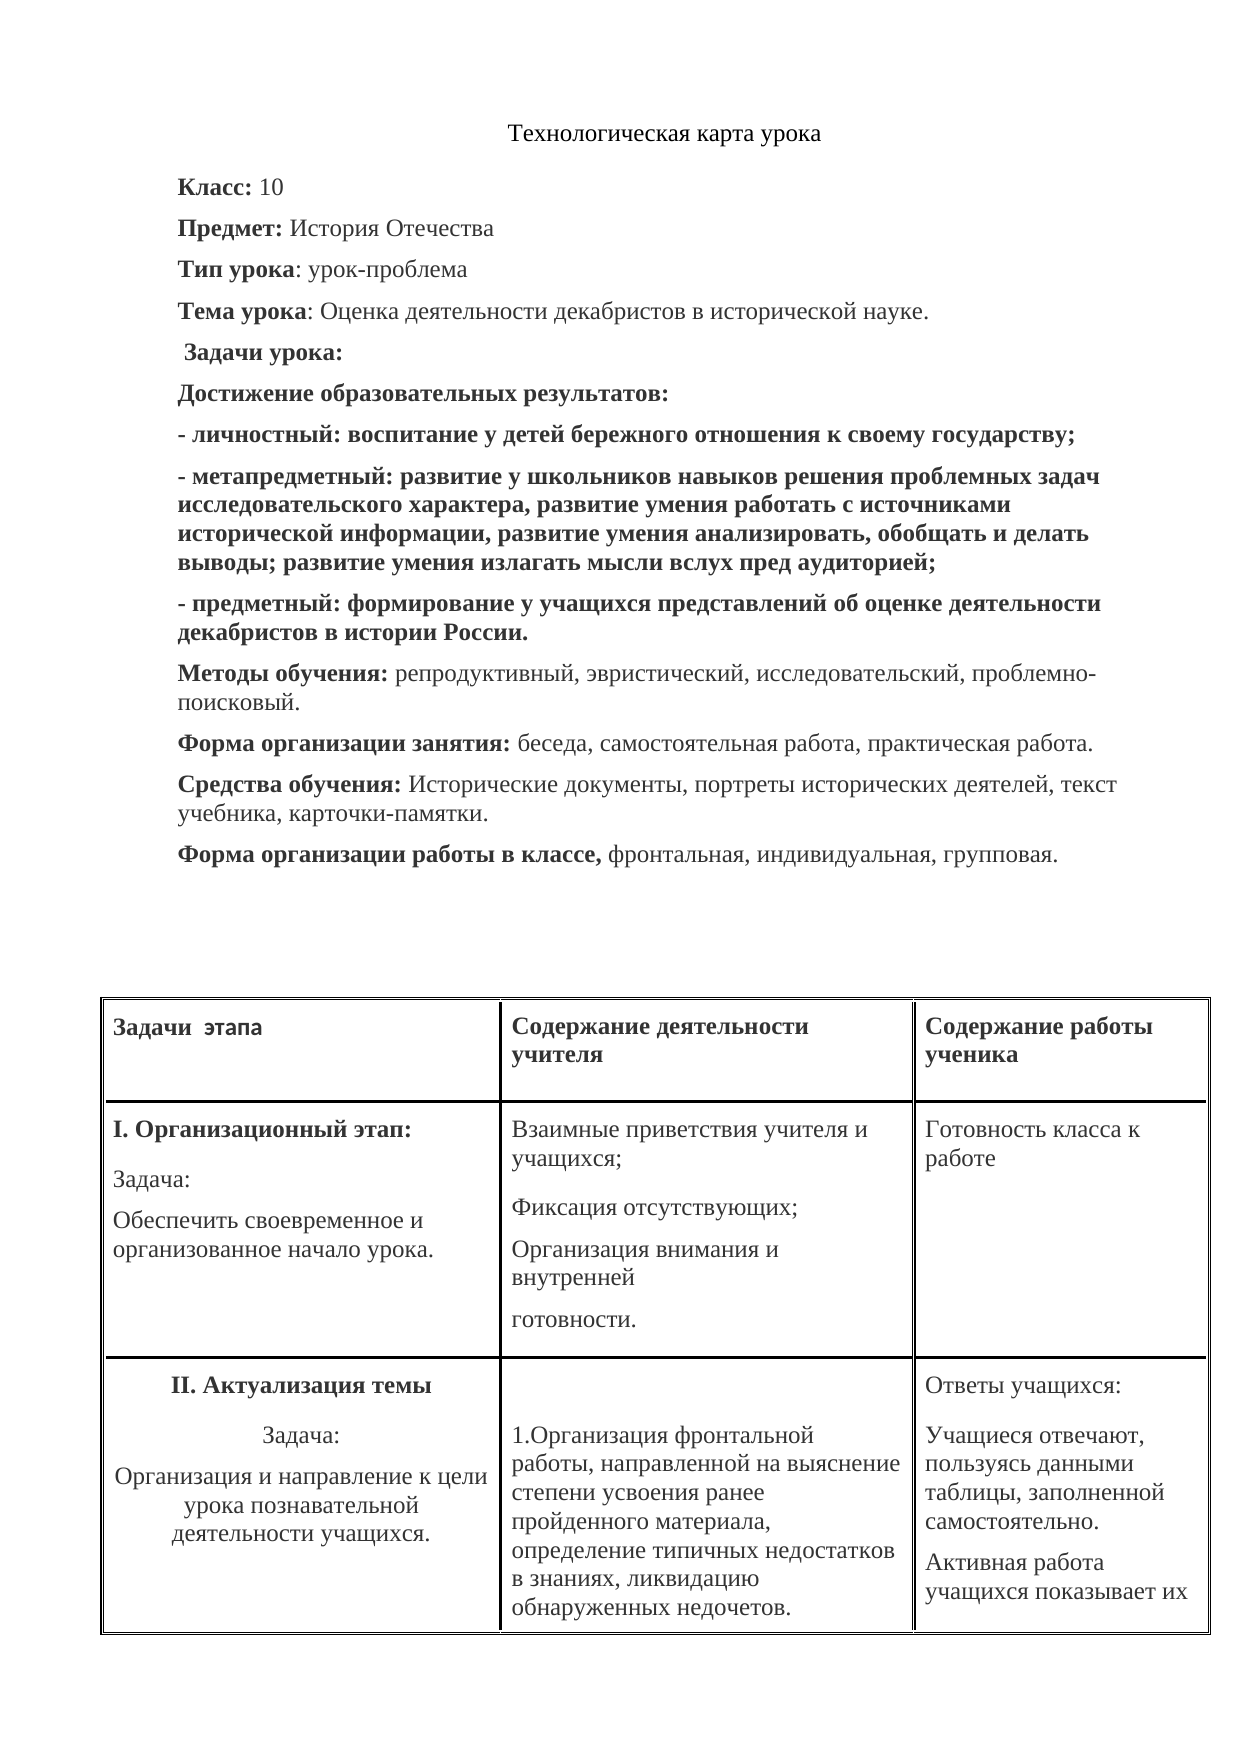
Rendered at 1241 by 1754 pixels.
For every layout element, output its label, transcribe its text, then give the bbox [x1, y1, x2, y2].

text Форма организации работы в классе, фронтальная, индивидуальная, групповая. [177, 839, 1152, 868]
text Методы обучения: репродуктивный, эвристический, исследовательский, проблемно- поисковый. [177, 658, 1152, 716]
text Тема урока: Оценка деятельности декабристов в исторической науке. [177, 296, 1152, 324]
text Средства обучения: Исторические документы, портреты исторических деятелей, текст учебника, карточки-памятки. [177, 769, 1152, 827]
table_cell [500, 1356, 914, 1632]
table_header Содержание работы ученика [914, 1000, 1208, 1100]
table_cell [104, 1356, 500, 1632]
table_header Содержание деятельности учителя [500, 998, 914, 1100]
text Класс: 10 [177, 172, 1152, 201]
text - предметный: формирование у учащихся представлений об оценке деятельности декабристов в истории России. [177, 588, 1152, 646]
table_cell Готовность класса к работе [916, 1100, 1208, 1356]
text Тип урока: урок-проблема [177, 254, 1152, 283]
text - личностный: воспитание у детей бережного отношения к своему государству; [177, 419, 1152, 448]
table_header Задачи этапа [104, 1000, 500, 1100]
text Форма организации занятия: беседа, самостоятельная работа, практическая работа. [177, 728, 1152, 757]
table_cell I. Организационный этап: Задача: Обеспечить своевременное и организованное начало урока. [104, 1100, 499, 1356]
text Задачи урока: [177, 337, 1152, 366]
text Предмет: История Отечества [177, 213, 1152, 242]
text Достижение образовательных результатов: [177, 378, 1152, 407]
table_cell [914, 1356, 1208, 1632]
text - метапредметный: развитие у школьников навыков решения проблемных задач исследовательского характера, развитие умения работать с источниками исторической информации, развитие умения анализировать, обобщать и делать выводы; развитие умения излагать мысли вслух пред аудиторией; [177, 461, 1152, 576]
table_cell Взаимные приветствия учителя и учащихся; Фиксация отсутствующих; Организация внимания и внутренней готовности. [502, 1103, 912, 1356]
text Технологическая карта урока [177, 118, 1152, 147]
